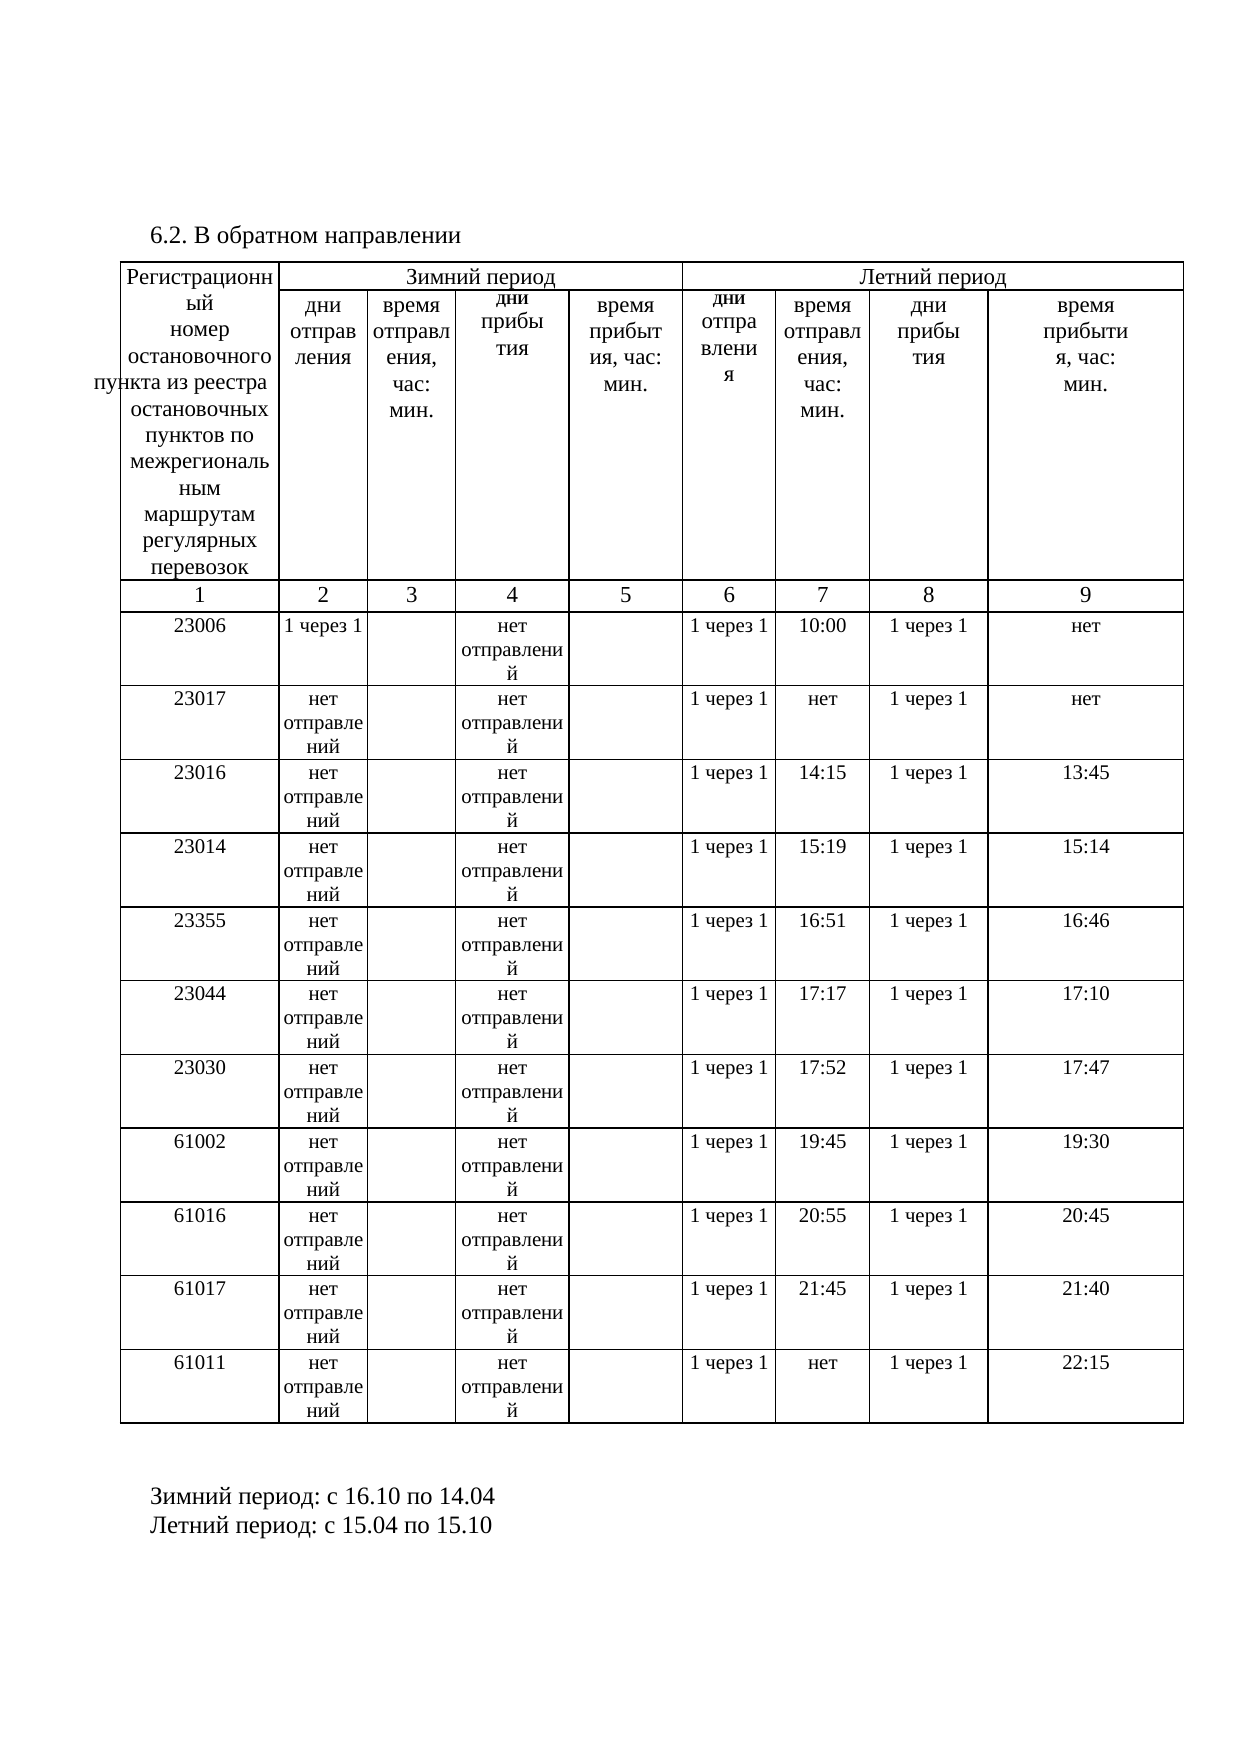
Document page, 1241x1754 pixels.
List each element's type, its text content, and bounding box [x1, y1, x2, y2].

table_cell [570, 1203, 682, 1275]
table_cell [368, 1350, 455, 1422]
table_cell 1 через 1 [870, 1055, 987, 1127]
table_cell 14:15 [776, 760, 869, 832]
table_cell нет отправлений [456, 1129, 568, 1201]
table_cell нет отправлений [280, 686, 367, 758]
table_cell [368, 1129, 455, 1201]
table_cell 1 через 1 [870, 686, 987, 758]
table_cell время прибыти я, час: мин. [989, 291, 1183, 579]
table_cell 13:45 [989, 760, 1183, 832]
table_cell нет отправлений [456, 1203, 568, 1275]
table_cell нет отправлений [280, 760, 367, 832]
table_cell нет [989, 686, 1183, 758]
table_cell [368, 908, 455, 980]
table_cell нет отправлений [280, 1350, 367, 1422]
table_cell нет отправлений [456, 1350, 568, 1422]
table_cell 15:14 [989, 834, 1183, 906]
table_cell [368, 1055, 455, 1127]
table_cell [570, 686, 682, 758]
table_cell 5 [570, 581, 682, 611]
table_header Регистрационный номер остановочного пункта из реестра остановочных пунктов по межрегиональным маршрутам регулярных перевозок [121, 263, 278, 579]
table_cell нет отправлений [456, 686, 568, 758]
table_cell [368, 613, 455, 685]
table_cell нет отправлений [280, 1276, 367, 1348]
table_cell 6 [683, 581, 775, 611]
table_cell [570, 834, 682, 906]
table_cell 20:55 [776, 1203, 869, 1275]
table_cell 1 через 1 [683, 686, 775, 758]
text 6.2. В обратном направлении [150, 220, 1090, 249]
table_cell 1 через 1 [683, 908, 775, 980]
table_cell 1 через 1 [870, 981, 987, 1053]
table_cell [570, 1350, 682, 1422]
table_cell 17:47 [989, 1055, 1183, 1127]
table_cell 17:17 [776, 981, 869, 1053]
table_cell 1 через 1 [870, 1276, 987, 1348]
table_cell 1 через 1 [870, 1203, 987, 1275]
table_cell время отправл ения, час: мин. [368, 291, 455, 579]
table_cell 1 через 1 [870, 1350, 987, 1422]
table_cell 1 [121, 581, 278, 611]
table_cell 4 [456, 581, 568, 611]
table_cell 15:19 [776, 834, 869, 906]
table_cell 21:45 [776, 1276, 869, 1348]
table_cell [570, 1276, 682, 1348]
table_cell 1 через 1 [683, 613, 775, 685]
table_cell 1 через 1 [683, 1276, 775, 1348]
table_cell 23044 [121, 981, 278, 1053]
table_cell ДНИ прибы тия [456, 291, 568, 579]
table_cell 1 через 1 [870, 760, 987, 832]
table_cell нет отправлений [280, 1203, 367, 1275]
table_cell нет отправлений [280, 981, 367, 1053]
table_cell 1 через 1 [683, 760, 775, 832]
table_cell [368, 1203, 455, 1275]
table_cell 1 через 1 [870, 908, 987, 980]
table_cell 10:00 [776, 613, 869, 685]
text Летний период: с 15.04 по 15.10 [150, 1510, 1090, 1539]
table_cell нет отправлений [456, 760, 568, 832]
table_cell 1 через 1 [683, 1055, 775, 1127]
table_header Летний период [683, 263, 1183, 289]
table_cell нет [776, 1350, 869, 1422]
table_cell нет отправлений [280, 1129, 367, 1201]
table_cell [368, 1276, 455, 1348]
table_cell [570, 1055, 682, 1127]
table_cell нет [776, 686, 869, 758]
table_cell дни прибы тия [870, 291, 987, 579]
table_cell [570, 613, 682, 685]
text Зимний период: с 16.10 по 14.04 [150, 1481, 1090, 1510]
table_cell 16:46 [989, 908, 1183, 980]
table_cell 1 через 1 [683, 834, 775, 906]
table_cell 23355 [121, 908, 278, 980]
table_cell нет отправлений [280, 908, 367, 980]
table_cell нет отправлений [456, 1055, 568, 1127]
table_cell 1 через 1 [683, 1203, 775, 1275]
table_cell [368, 981, 455, 1053]
table_cell 1 через 1 [280, 613, 367, 685]
table_cell 17:10 [989, 981, 1183, 1053]
table_cell нет отправлений [280, 1055, 367, 1127]
table_cell 1 через 1 [870, 834, 987, 906]
table_cell нет [989, 613, 1183, 685]
table_cell 23014 [121, 834, 278, 906]
table_cell 1 через 1 [683, 1350, 775, 1422]
table_cell [368, 834, 455, 906]
table_cell 1 через 1 [683, 981, 775, 1053]
table_cell 1 через 1 [683, 1129, 775, 1201]
table_cell 19:30 [989, 1129, 1183, 1201]
table_cell 1 через 1 [870, 1129, 987, 1201]
table_cell нет отправлений [456, 908, 568, 980]
table_cell 20:45 [989, 1203, 1183, 1275]
table_cell 61002 [121, 1129, 278, 1201]
table_cell 19:45 [776, 1129, 869, 1201]
table_cell время прибыт ия, час: мин. [570, 291, 682, 579]
table_cell нет отправлений [456, 1276, 568, 1348]
table_cell нет отправлений [456, 834, 568, 906]
table_cell 21:40 [989, 1276, 1183, 1348]
table_cell [570, 908, 682, 980]
table_cell 22:15 [989, 1350, 1183, 1422]
table_cell 1 через 1 [870, 613, 987, 685]
table_cell [368, 760, 455, 832]
table_cell 61017 [121, 1276, 278, 1348]
table_cell [570, 981, 682, 1053]
table_cell нет отправлений [456, 613, 568, 685]
table_cell 16:51 [776, 908, 869, 980]
table_cell время отправл ения, час: мин. [776, 291, 869, 579]
table_cell 2 [280, 581, 367, 611]
table_cell [570, 1129, 682, 1201]
table_cell 9 [989, 581, 1183, 611]
table_cell 7 [776, 581, 869, 611]
table_cell дни отправ ления [280, 291, 367, 579]
table_cell 3 [368, 581, 455, 611]
table_cell 23017 [121, 686, 278, 758]
table_cell 8 [870, 581, 987, 611]
table_cell 61011 [121, 1350, 278, 1422]
table_cell [368, 686, 455, 758]
table_cell 23016 [121, 760, 278, 832]
table_cell 23006 [121, 613, 278, 685]
table_cell [570, 760, 682, 832]
table_cell 61016 [121, 1203, 278, 1275]
table_cell 17:52 [776, 1055, 869, 1127]
table_header Зимний период [280, 263, 682, 289]
table_cell нет отправлений [280, 834, 367, 906]
table_cell 23030 [121, 1055, 278, 1127]
table_cell нет отправлений [456, 981, 568, 1053]
table_cell ДНИ отпра влени я [683, 291, 775, 579]
